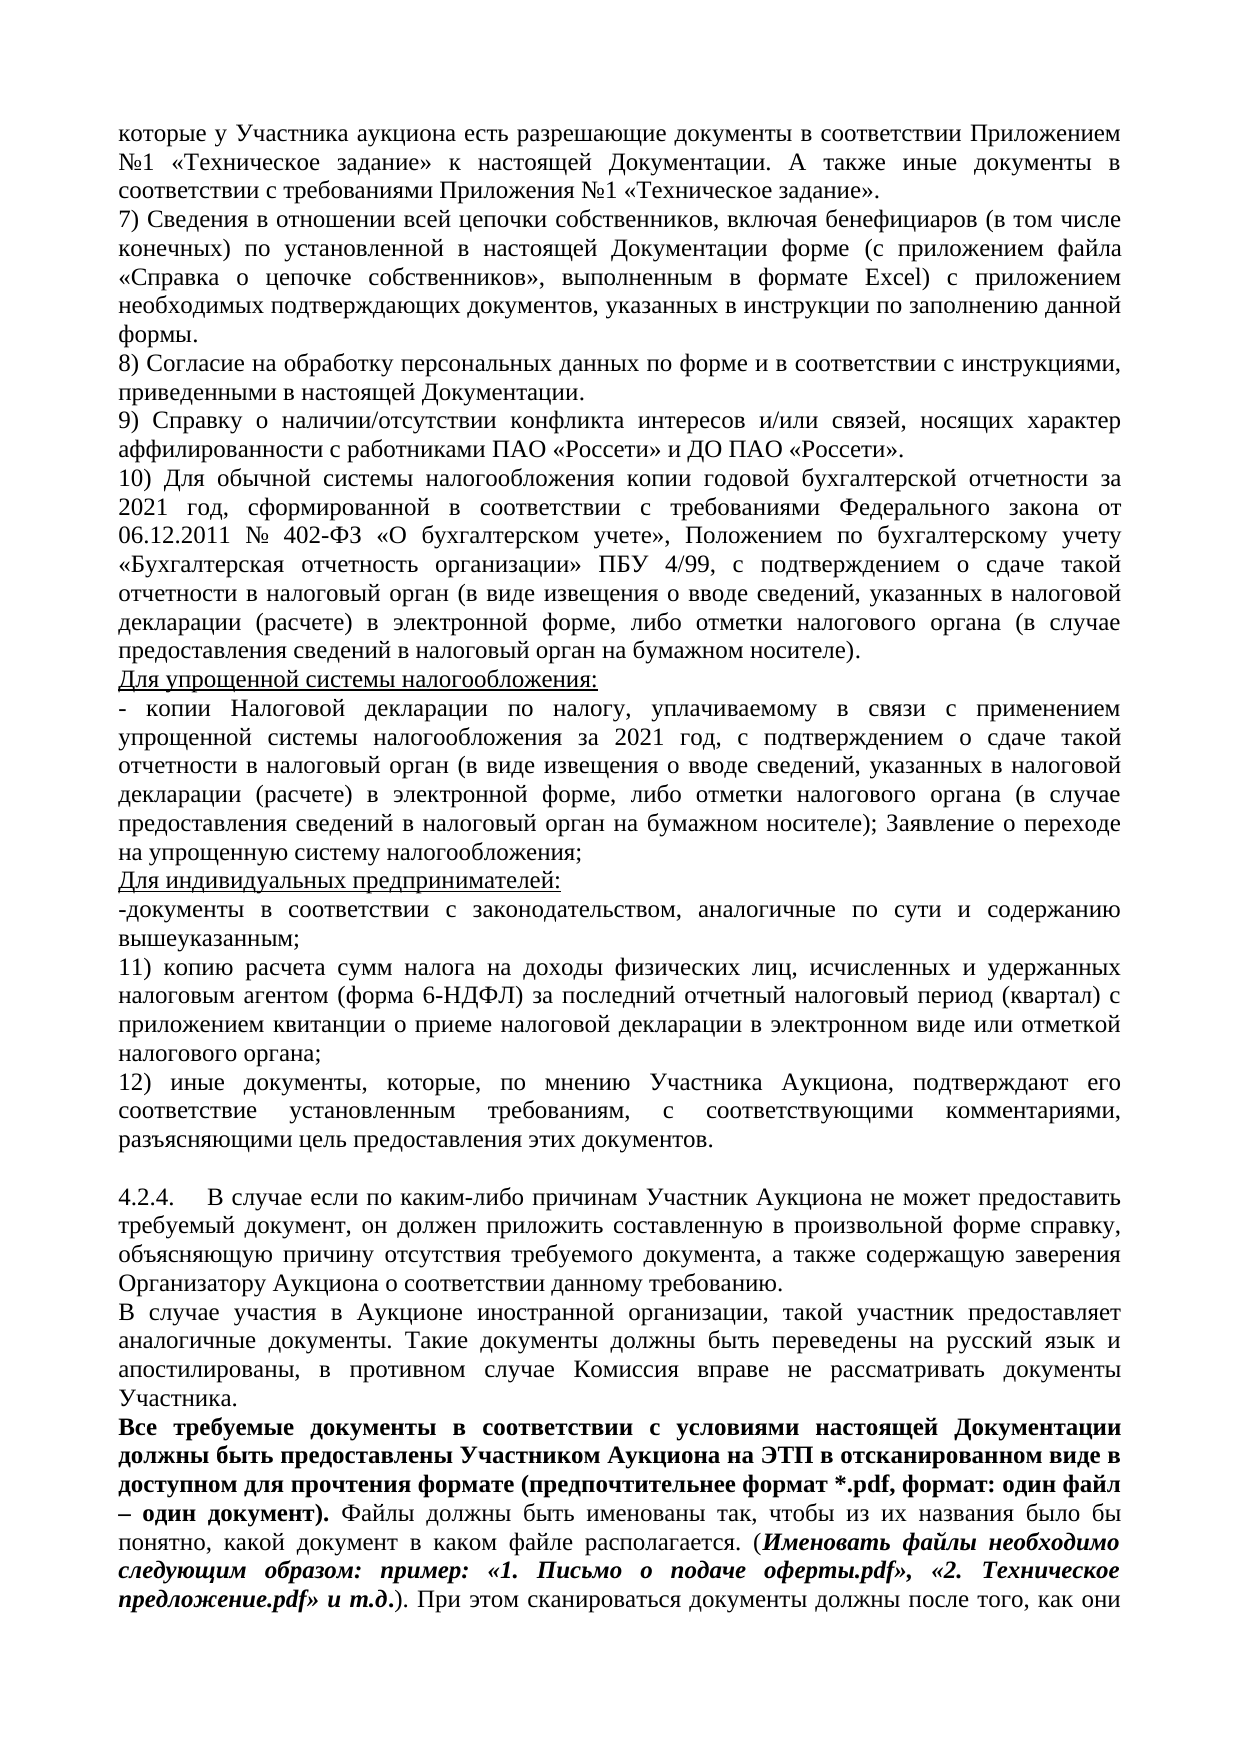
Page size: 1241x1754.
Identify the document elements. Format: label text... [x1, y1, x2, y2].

text -документы в соответствии с законодательством, аналогичные по сути и содержанию вышеуказанным; [118, 894, 1122, 952]
text В случае участия в Аукционе иностранной организации, такой участник предоставляет аналогичные документы. Такие документы должны быть переведены на русский язык и апостилированы, в противном случае Комиссия вправе не рассматривать документы Участника. [118, 1297, 1122, 1412]
text - копии Налоговой декларации по налогу, уплачиваемому в связи с применением упрощенной системы налогообложения за 2021 год, с подтверждением о сдаче такой отчетности в налоговый орган (в виде извещения о вводе сведений, указанных в налоговой декларации (расчете) в электронной форме, либо отметки налогового органа (в случае предоставления сведений в налоговый орган на бумажном носителе); Заявление о переходе на упрощенную систему налогообложения; [118, 693, 1122, 866]
text 10) Для обычной системы налогообложения копии годовой бухгалтерской отчетности за 2021 год, сформированной в соответствии с требованиями Федерального закона от 06.12.2011 № 402-ФЗ «О бухгалтерском учете», Положением по бухгалтерскому учету «Бухгалтерская отчетность организации» ПБУ 4/99, с подтверждением о сдаче такой отчетности в налоговый орган (в виде извещения о вводе сведений, указанных в налоговой декларации (расчете) в электронной форме, либо отметки налогового органа (в случае предоставления сведений в налоговый орган на бумажном носителе). [118, 463, 1122, 664]
text 8) Согласие на обработку персональных данных по форме и в соответствии с инструкциями, приведенными в настоящей Документации. [118, 348, 1122, 406]
text 11) копию расчета сумм налога на доходы физических лиц, исчисленных и удержанных налоговым агентом (форма 6-НДФЛ) за последний отчетный налоговый период (квартал) с приложением квитанции о приеме налоговой декларации в электронном виде или отметкой налогового органа; [118, 952, 1122, 1067]
text Для упрощенной системы налогообложения: [118, 664, 1122, 693]
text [118, 1412, 1122, 1613]
text 7) Сведения в отношении всей цепочки собственников, включая бенефициаров (в том числе конечных) по установленной в настоящей Документации форме (с приложением файла «Справка о цепочке собственников», выполненным в формате Excel) с приложением необходимых подтверждающих документов, указанных в инструкции по заполнению данной формы. [118, 204, 1122, 348]
text 12) иные документы, которые, по мнению Участника Аукциона, подтверждают его соответствие установленным требованиям, с соответствующими комментариями, разъясняющими цель предоставления этих документов. [118, 1067, 1122, 1153]
list В случае если по каким-либо причинам Участник Аукциона не может предоставить требуемый документ, он должен приложить составленную в произвольной форме справку, объясняющую причину отсутствия требуемого документа, а также содержащую заверения Организатору Аукциона о соответствии данному требованию. [118, 1182, 1122, 1297]
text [118, 118, 1122, 204]
text 9) Справку о наличии/отсутствии конфликта интересов и/или связей, носящих характер аффилированности с работниками ПАО «Россети» и ДО ПАО «Россети». [118, 406, 1122, 463]
text Для индивидуальных предпринимателей: [118, 866, 1122, 894]
